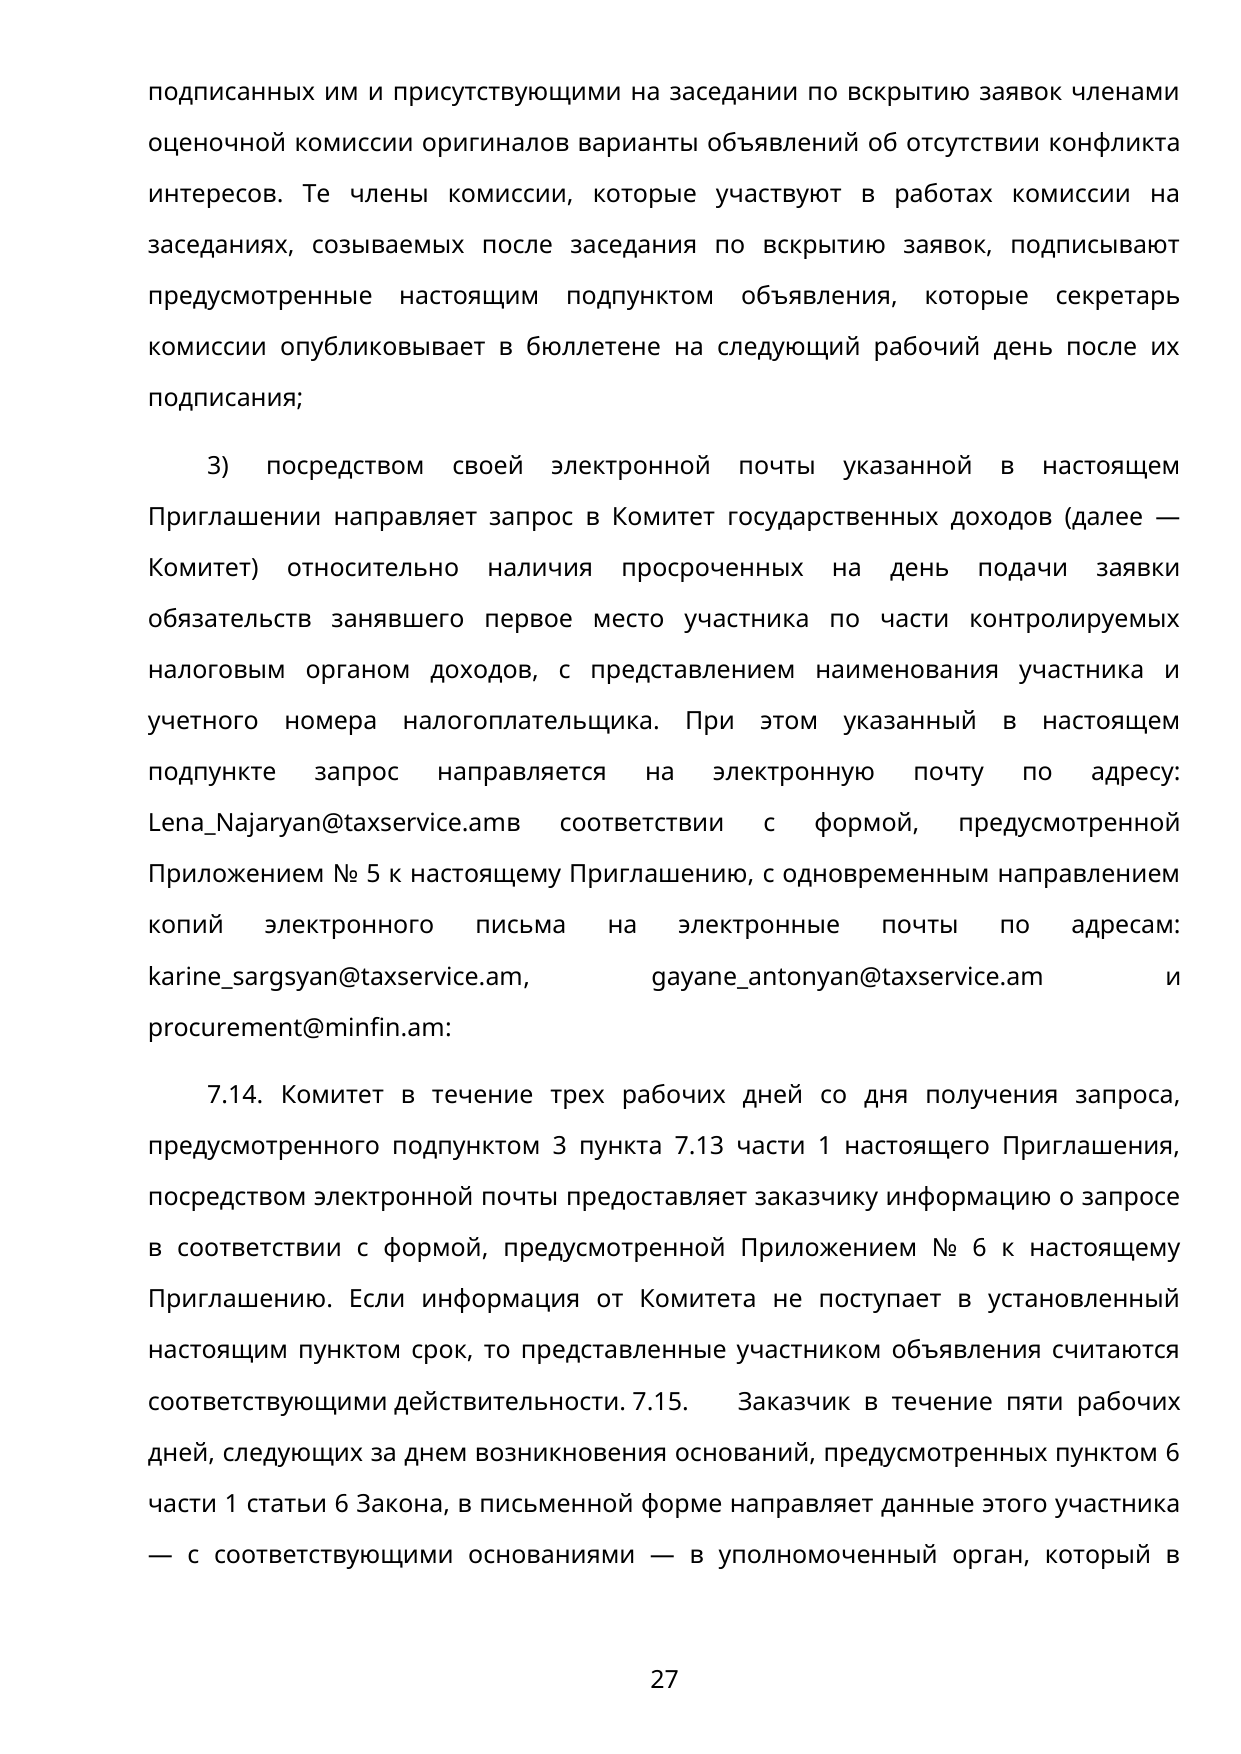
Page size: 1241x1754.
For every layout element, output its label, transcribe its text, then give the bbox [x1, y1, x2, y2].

text 3) посредством своей электронной почты указанной в настоящем Приглашении направляет запрос в Комитет государственных доходов (далее — Комитет) относительно наличия просроченных на день подачи заявки обязательств занявшего первое место участника по части контролируемых налоговым органом доходов, с представлением наименования участника и учетного номера налогоплательщика. При этом указанный в настоящем подпункте запрос направляется на электронную почту по адресу: Lena_Najaryan@taxservice.amв соответствии с формой, предусмотренной Приложением № 5 к настоящему Приглашению, с одновременным направлением копий электронного письма на электронные почты по адресам: karine_sargsyan@taxservice.am, gayane_antonyan@taxservice.am и procurement@minfin.am: [148, 448, 1181, 1043]
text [148, 1077, 1181, 1570]
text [148, 74, 1181, 414]
